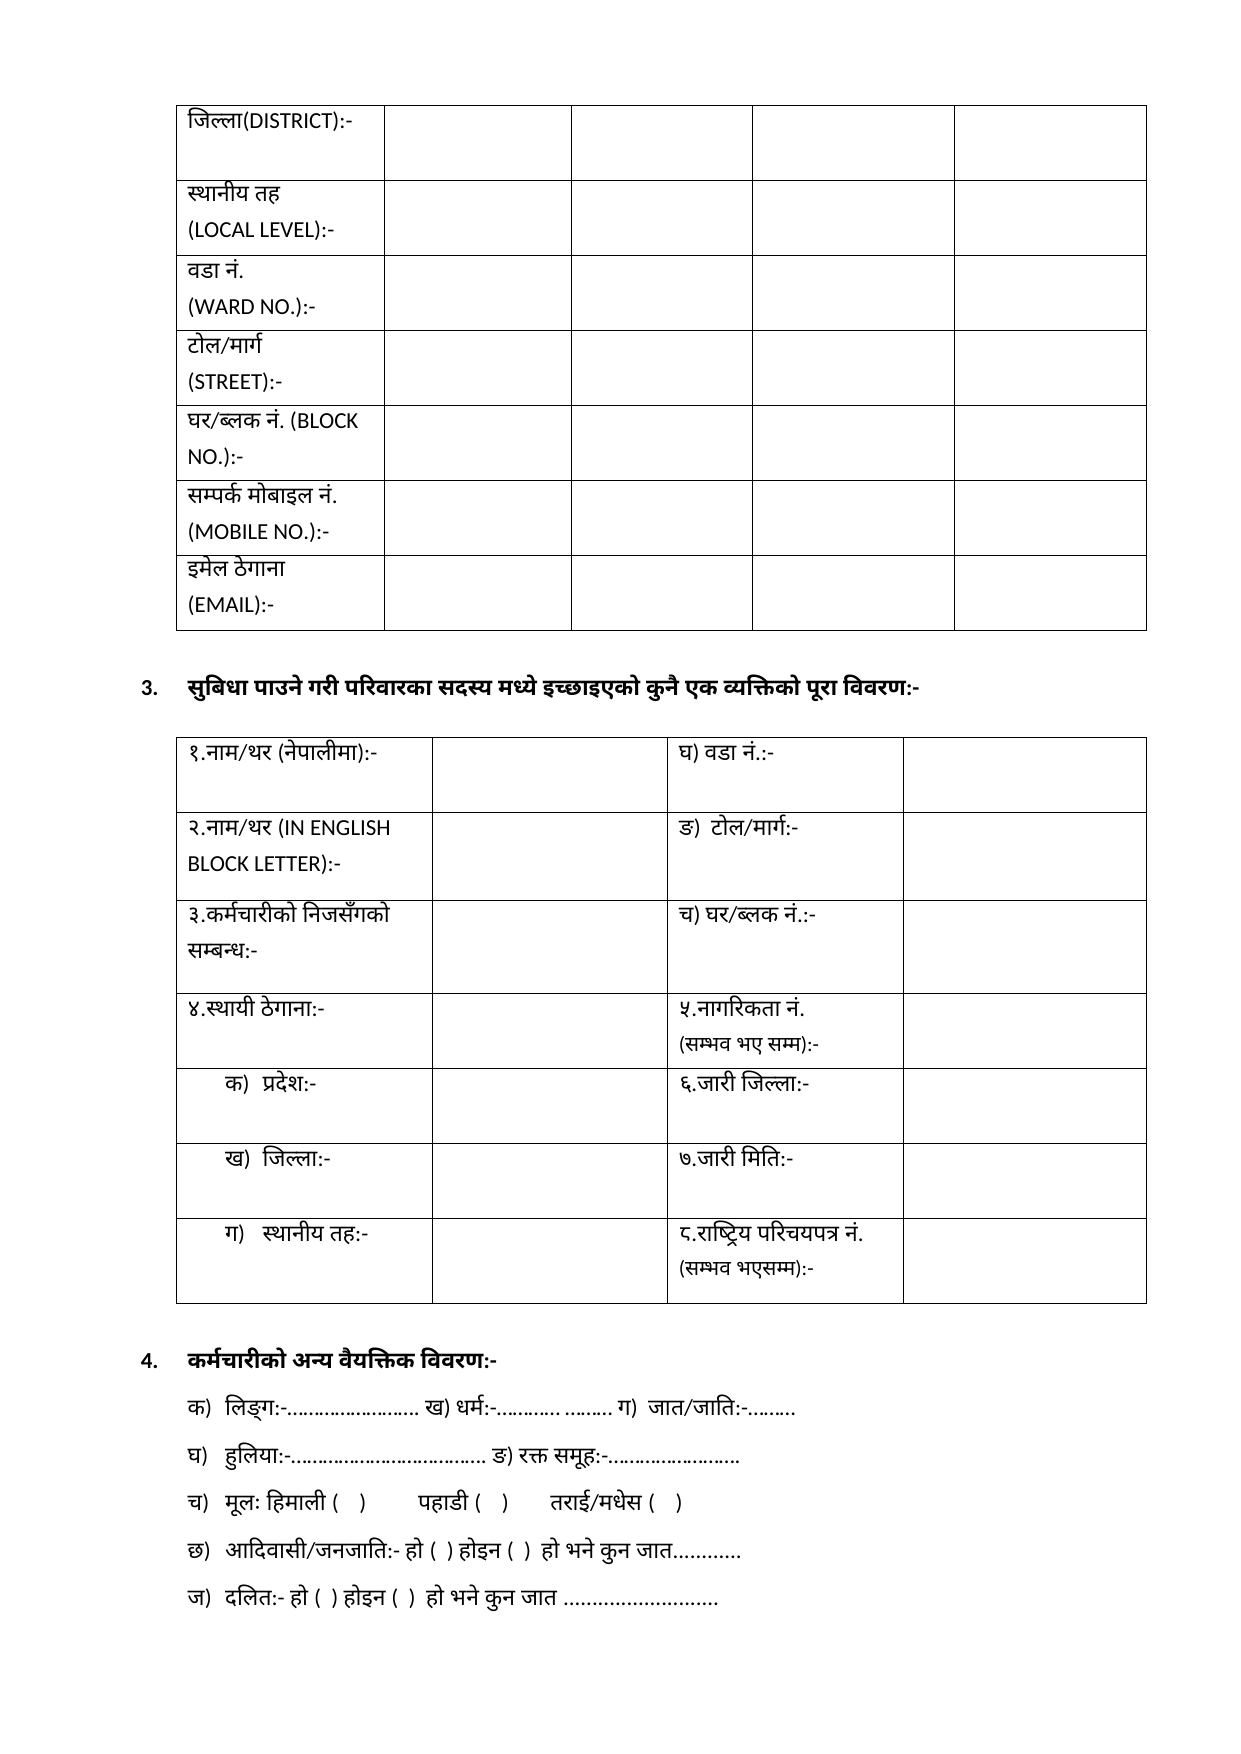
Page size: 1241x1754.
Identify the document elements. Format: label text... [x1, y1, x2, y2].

table_header १.नाम/थर (नेपालीमा):- [177, 738, 432, 812]
table_cell [904, 1069, 1146, 1143]
table_cell इमेल ठेगाना (EMAIL):- [177, 556, 384, 630]
table_cell [904, 1144, 1146, 1218]
table_cell [572, 256, 752, 330]
table_cell [572, 106, 752, 180]
text छ) आदिवासी/जनजाति:- हो ( ) होइन ( ) हो भने कुन जात............ [187, 1536, 1135, 1567]
table_cell स्थानीय तह:- [177, 1219, 432, 1303]
table_cell [955, 556, 1146, 630]
list हुलिया:-………………………………. ङ) रक्त समूह:-……………………. [187, 1441, 1135, 1472]
table_cell [433, 994, 667, 1068]
table_cell प्रदेश:- [177, 1069, 432, 1143]
table_cell [385, 556, 571, 630]
table_cell [433, 901, 667, 993]
table_cell [572, 481, 752, 555]
table_cell जिल्ला:- [177, 1144, 432, 1218]
table_cell [433, 1069, 667, 1143]
table_cell २.नाम/थर (IN ENGLISH BLOCK LETTER):- [177, 813, 432, 899]
list लिङ्ग:-……………………. ख) धर्म:-………… ……… ग) जात/जाति:-……… [187, 1393, 1135, 1425]
list सुबिधा पाउने गरी परिवारका सदस्य मध्ये इच्छाइएको कुनै एक व्यक्तिको पूरा विवरण:- [141, 673, 1135, 705]
table_cell [904, 901, 1146, 993]
table_cell [572, 331, 752, 405]
table_cell [385, 481, 571, 555]
table_cell ६.जारी जिल्ला:- [668, 1069, 903, 1143]
list कर्मचारीको अन्य वैयक्तिक विवरण:- [141, 1346, 1135, 1377]
table_cell [904, 994, 1146, 1068]
table_cell [385, 406, 571, 480]
table_header घ) वडा नं.:- [668, 738, 903, 812]
table_cell [753, 406, 954, 480]
table_cell [904, 1219, 1146, 1303]
table_cell [753, 556, 954, 630]
table_cell [385, 106, 571, 180]
table_cell [385, 331, 571, 405]
table_cell [955, 106, 1146, 180]
table_cell टोल/मार्ग (STREET):- [177, 331, 384, 405]
table_cell [572, 181, 752, 255]
table_cell स्थानीय तह (LOCAL LEVEL):- [177, 181, 384, 255]
table_cell ३.कर्मचारीको निजसँगको सम्बन्ध:- [177, 901, 432, 993]
table_cell [955, 256, 1146, 330]
table_cell [753, 256, 954, 330]
table_cell [753, 481, 954, 555]
table_cell वडा नं. (WARD NO.):- [177, 256, 384, 330]
table_cell [955, 481, 1146, 555]
table_cell [753, 181, 954, 255]
table_cell [433, 1144, 667, 1218]
table_cell [572, 406, 752, 480]
table_cell [955, 406, 1146, 480]
table_cell [904, 813, 1146, 899]
table_cell [433, 813, 667, 899]
table_cell [433, 1219, 667, 1303]
table_cell [385, 256, 571, 330]
table_header [433, 738, 667, 812]
table_cell ४.स्थायी ठेगाना:- [177, 994, 432, 1068]
table_cell च) घर/ब्लक नं.:- [668, 901, 903, 993]
text ज) दलित:- हो ( ) होइन ( ) हो भने कुन जात ........................... [187, 1583, 1135, 1615]
table_cell ८.राष्ट्रिय परिचयपत्र नं. (सम्भव भएसम्म):- [668, 1219, 903, 1303]
table_cell [572, 556, 752, 630]
table_cell ५.नागरिकता नं. (सम्भव भए सम्म):- [668, 994, 903, 1068]
table_cell जिल्ला(DISTRICT):- [177, 106, 384, 180]
table_cell [753, 331, 954, 405]
table_cell [955, 181, 1146, 255]
table_cell घर/ब्लक नं. (BLOCK NO.):- [177, 406, 384, 480]
text च) मूलः हिमाली ( ) पहाडी ( ) तराई/मधेस ( ) [187, 1488, 1135, 1520]
table_cell ङ) टोल/मार्ग:- [668, 813, 903, 899]
table_cell [955, 331, 1146, 405]
table_cell ७.जारी मिति:- [668, 1144, 903, 1218]
table_cell सम्पर्क मोबाइल नं. (MOBILE NO.):- [177, 481, 384, 555]
table_cell [753, 106, 954, 180]
table_cell [385, 181, 571, 255]
table_header [904, 738, 1146, 812]
